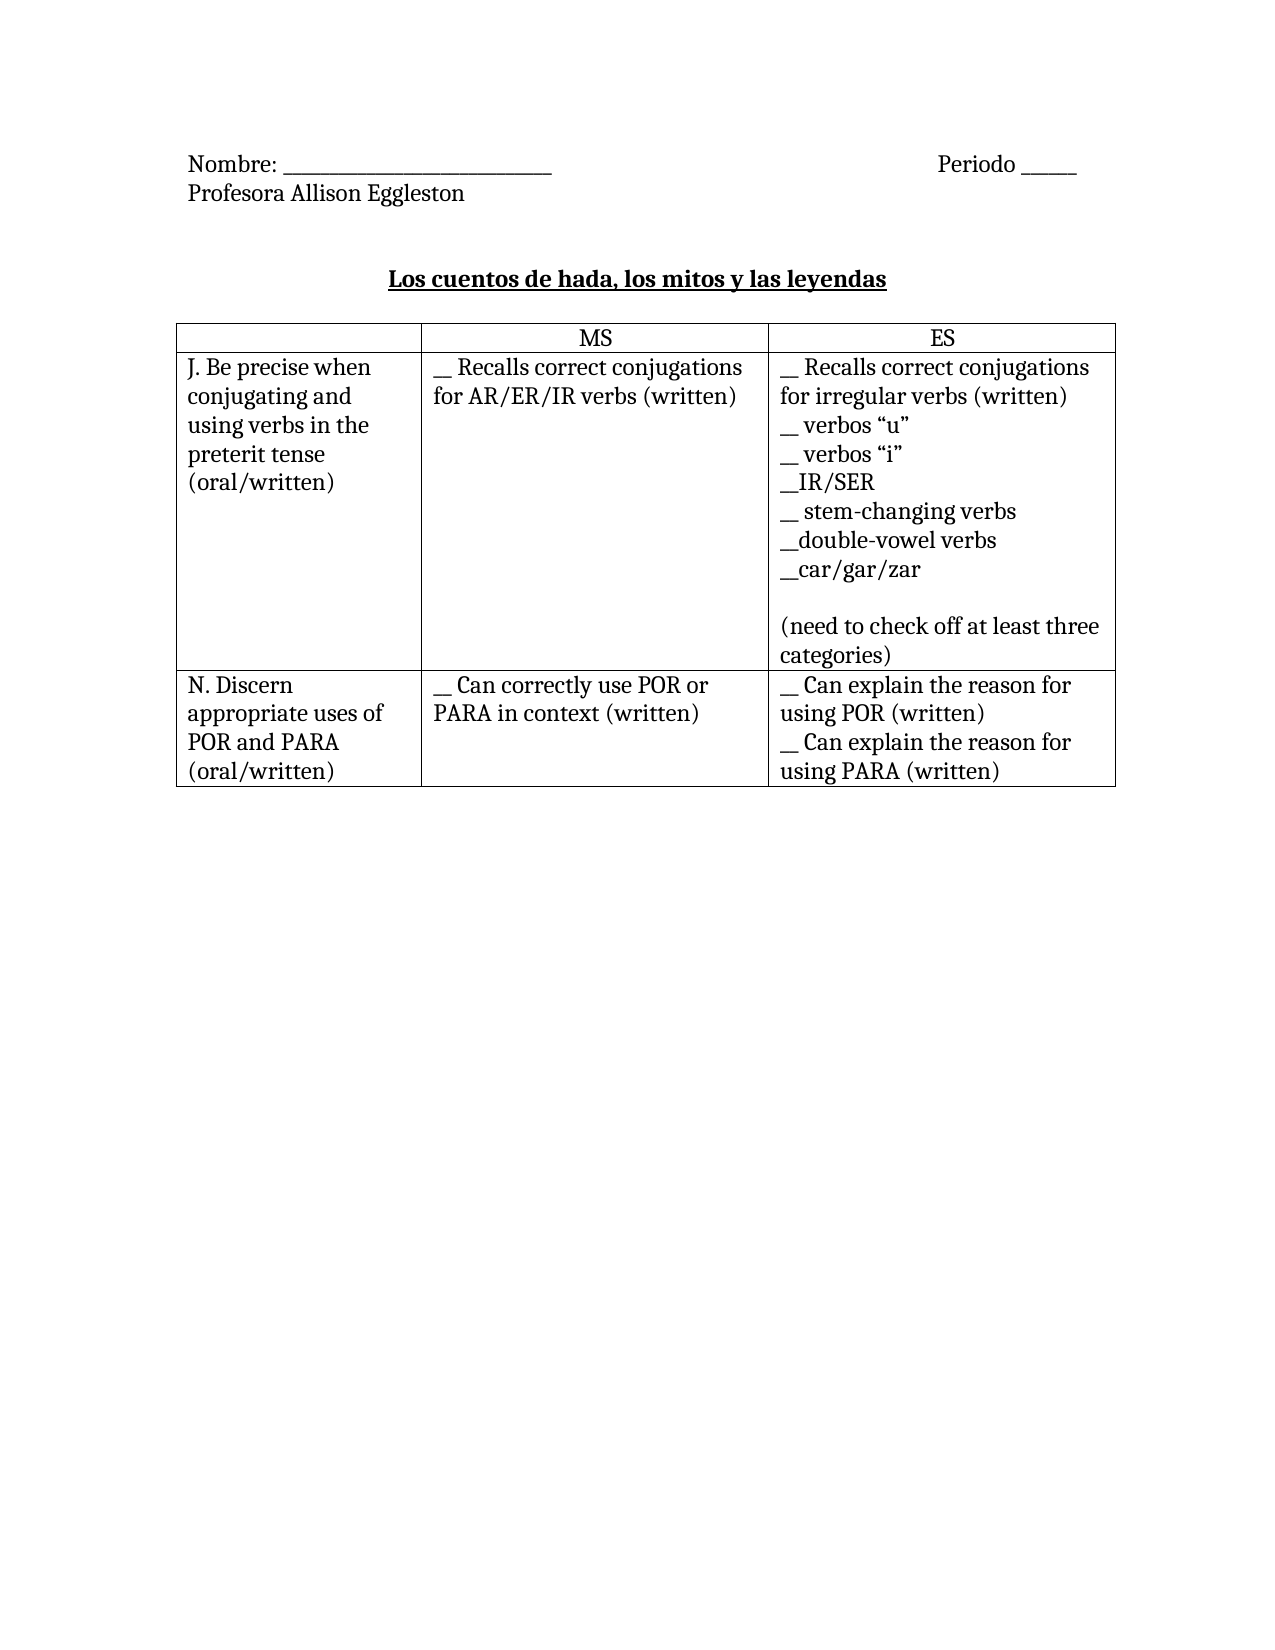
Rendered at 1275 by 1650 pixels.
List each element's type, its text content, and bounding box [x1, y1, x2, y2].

text Profesora Allison Eggleston [187, 179, 1087, 207]
table_cell __ Recalls correct conjugations for AR/ER/IR verbs (written) [422, 353, 768, 669]
table_header MS [422, 324, 768, 352]
table_cell __ Recalls correct conjugations for irregular verbs (written) __ verbos “u” __ verbos “i” __IR/SER __ stem-changing verbs __double-vowel verbs __car/gar/zar (need to check off at least three categories) [769, 353, 1115, 669]
table_cell N. Discern appropriate uses of POR and PARA (oral/written) [177, 671, 421, 786]
text Nombre: _____________________________ Periodo ______ [187, 150, 1087, 179]
table_cell J. Be precise when conjugating and using verbs in the preterit tense (oral/written) [177, 353, 421, 669]
text Los cuentos de hada, los mitos y las leyendas [187, 265, 1087, 294]
table_cell __ Can explain the reason for using POR (written) __ Can explain the reason for using PARA (written) [769, 671, 1115, 786]
table_header [177, 324, 421, 352]
table_header ES [769, 324, 1115, 352]
table_cell __ Can correctly use POR or PARA in context (written) [422, 671, 768, 786]
